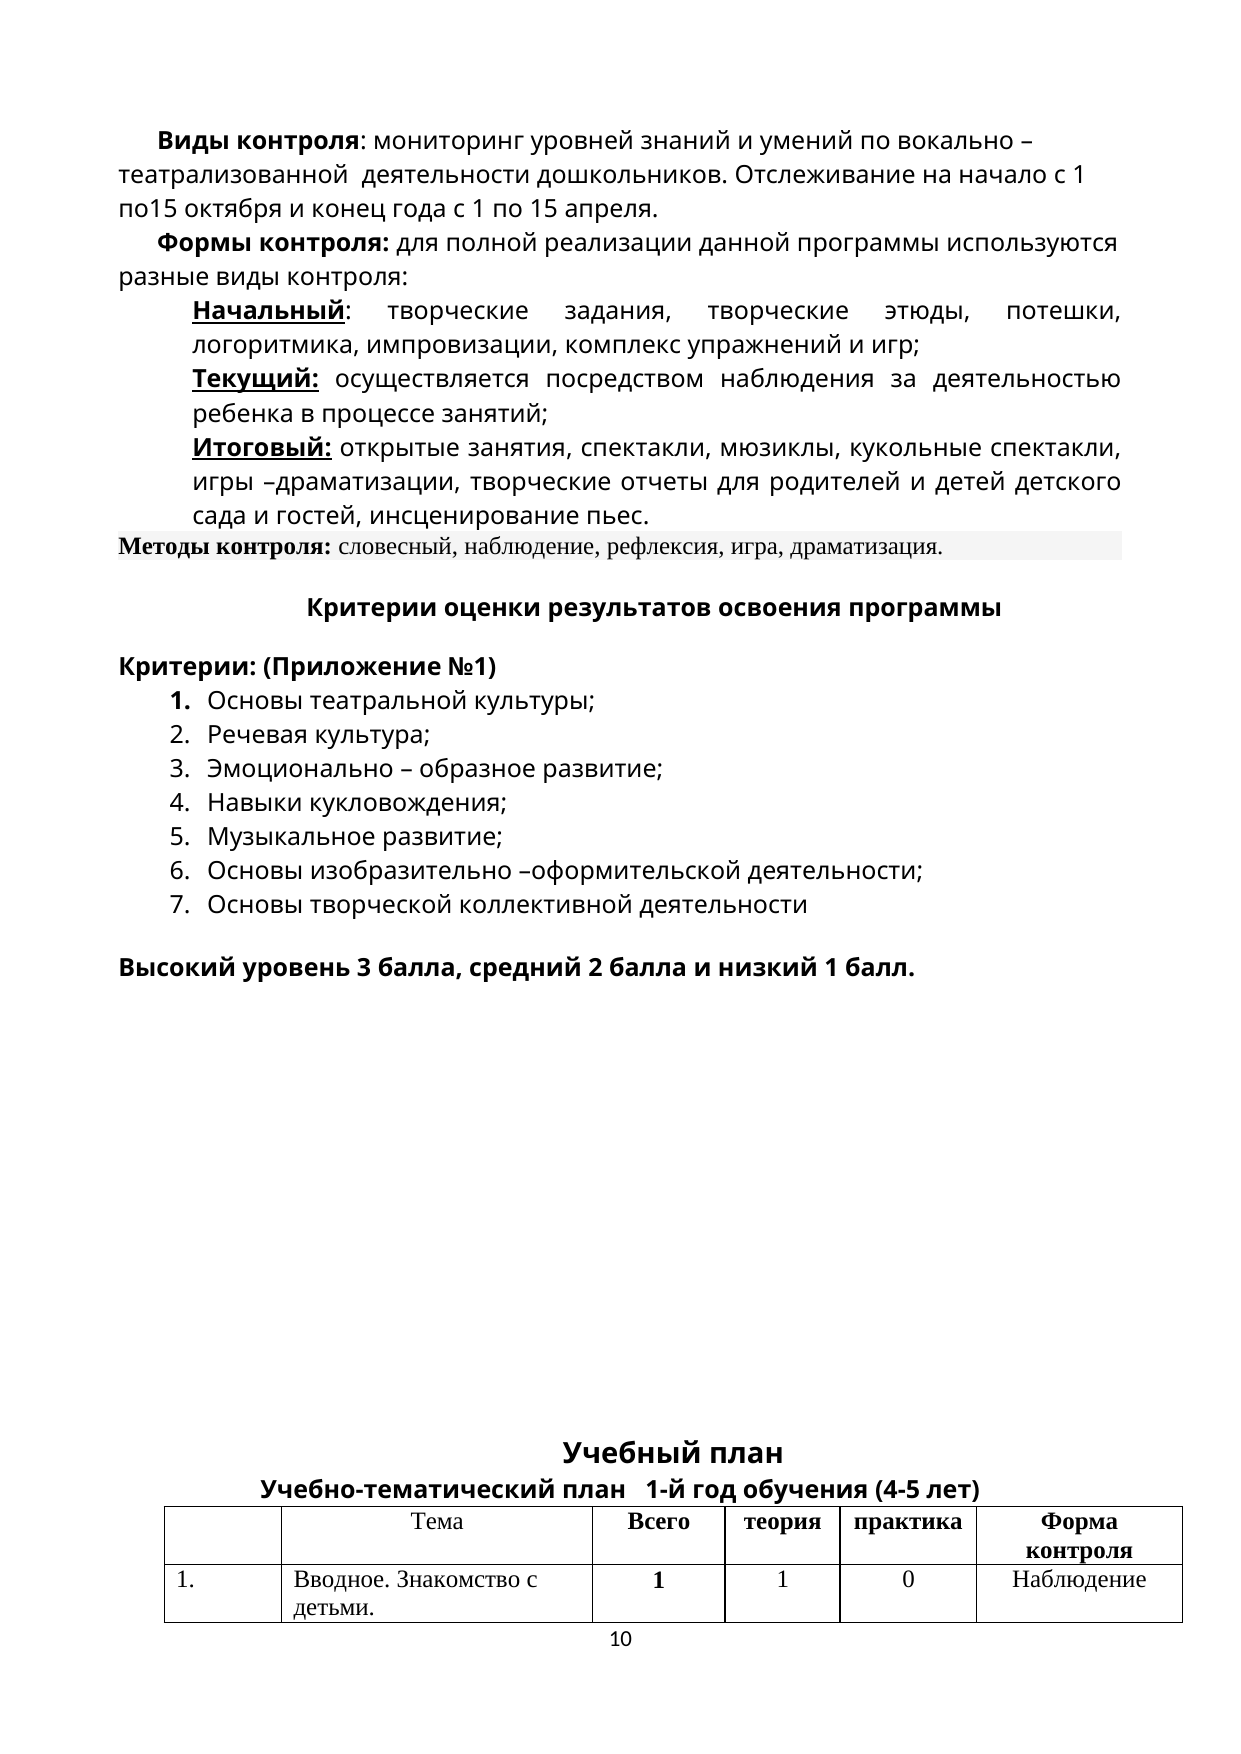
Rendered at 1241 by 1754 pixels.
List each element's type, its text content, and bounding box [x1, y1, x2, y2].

text Виды контроля: мониторинг уровней знаний и умений по вокально – театрализованной деятельности дошкольников. Отслеживание на начало с 1 по15 октября и конец года с 1 по 15 апреля. [118, 123, 1122, 225]
text Итоговый: открытые занятия, спектакли, мюзиклы, кукольные спектакли, игры –драматизации, творческие отчеты для родителей и детей детского сада и гостей, инсценирование пьес. [192, 429, 1122, 531]
table_header Форма контроля [977, 1507, 1182, 1564]
table_cell 1 [593, 1565, 724, 1622]
list Навыки кукловождения; [169, 785, 1122, 819]
table_header теория [726, 1507, 839, 1564]
text Формы контроля: для полной реализации данной программы используются разные виды контроля: [118, 225, 1122, 293]
text Критерии: (Приложение №1) [118, 648, 1122, 682]
text Учебный план [487, 1432, 1122, 1472]
text Учебно-тематический план 1-й год обучения (4-5 лет) [118, 1472, 1122, 1506]
table_header Всего [593, 1507, 724, 1564]
table_cell Вводное. Знакомство с детьми. [282, 1565, 592, 1622]
table_header практика [841, 1507, 976, 1564]
text Методы контроля: словесный, наблюдение, рефлексия, игра, драматизация. [118, 531, 1122, 560]
table_header [165, 1507, 281, 1564]
text Критерии оценки результатов освоения программы [118, 589, 1122, 623]
table_cell Наблюдение [977, 1565, 1182, 1622]
table_cell 1. [165, 1565, 281, 1622]
list Основы театральной культуры; [169, 682, 1122, 717]
list Основы творческой коллективной деятельности [169, 887, 1122, 921]
text Высокий уровень 3 балла, средний 2 балла и низкий 1 балл. [118, 950, 1122, 984]
list Эмоционально – образное развитие; [169, 751, 1122, 785]
text Текущий: осуществляется посредством наблюдения за деятельностью ребенка в процессе занятий; [192, 361, 1122, 429]
list Музыкальное развитие; [169, 819, 1122, 853]
list Речевая культура; [169, 717, 1122, 751]
table_cell 1 [726, 1565, 839, 1622]
list Основы изобразительно –оформительской деятельности; [169, 853, 1122, 887]
table_header Тема [282, 1507, 592, 1564]
table_cell 0 [841, 1565, 976, 1622]
text Начальный: творческие задания, творческие этюды, потешки, логоритмика, импровизации, комплекс упражнений и игр; [192, 293, 1122, 361]
